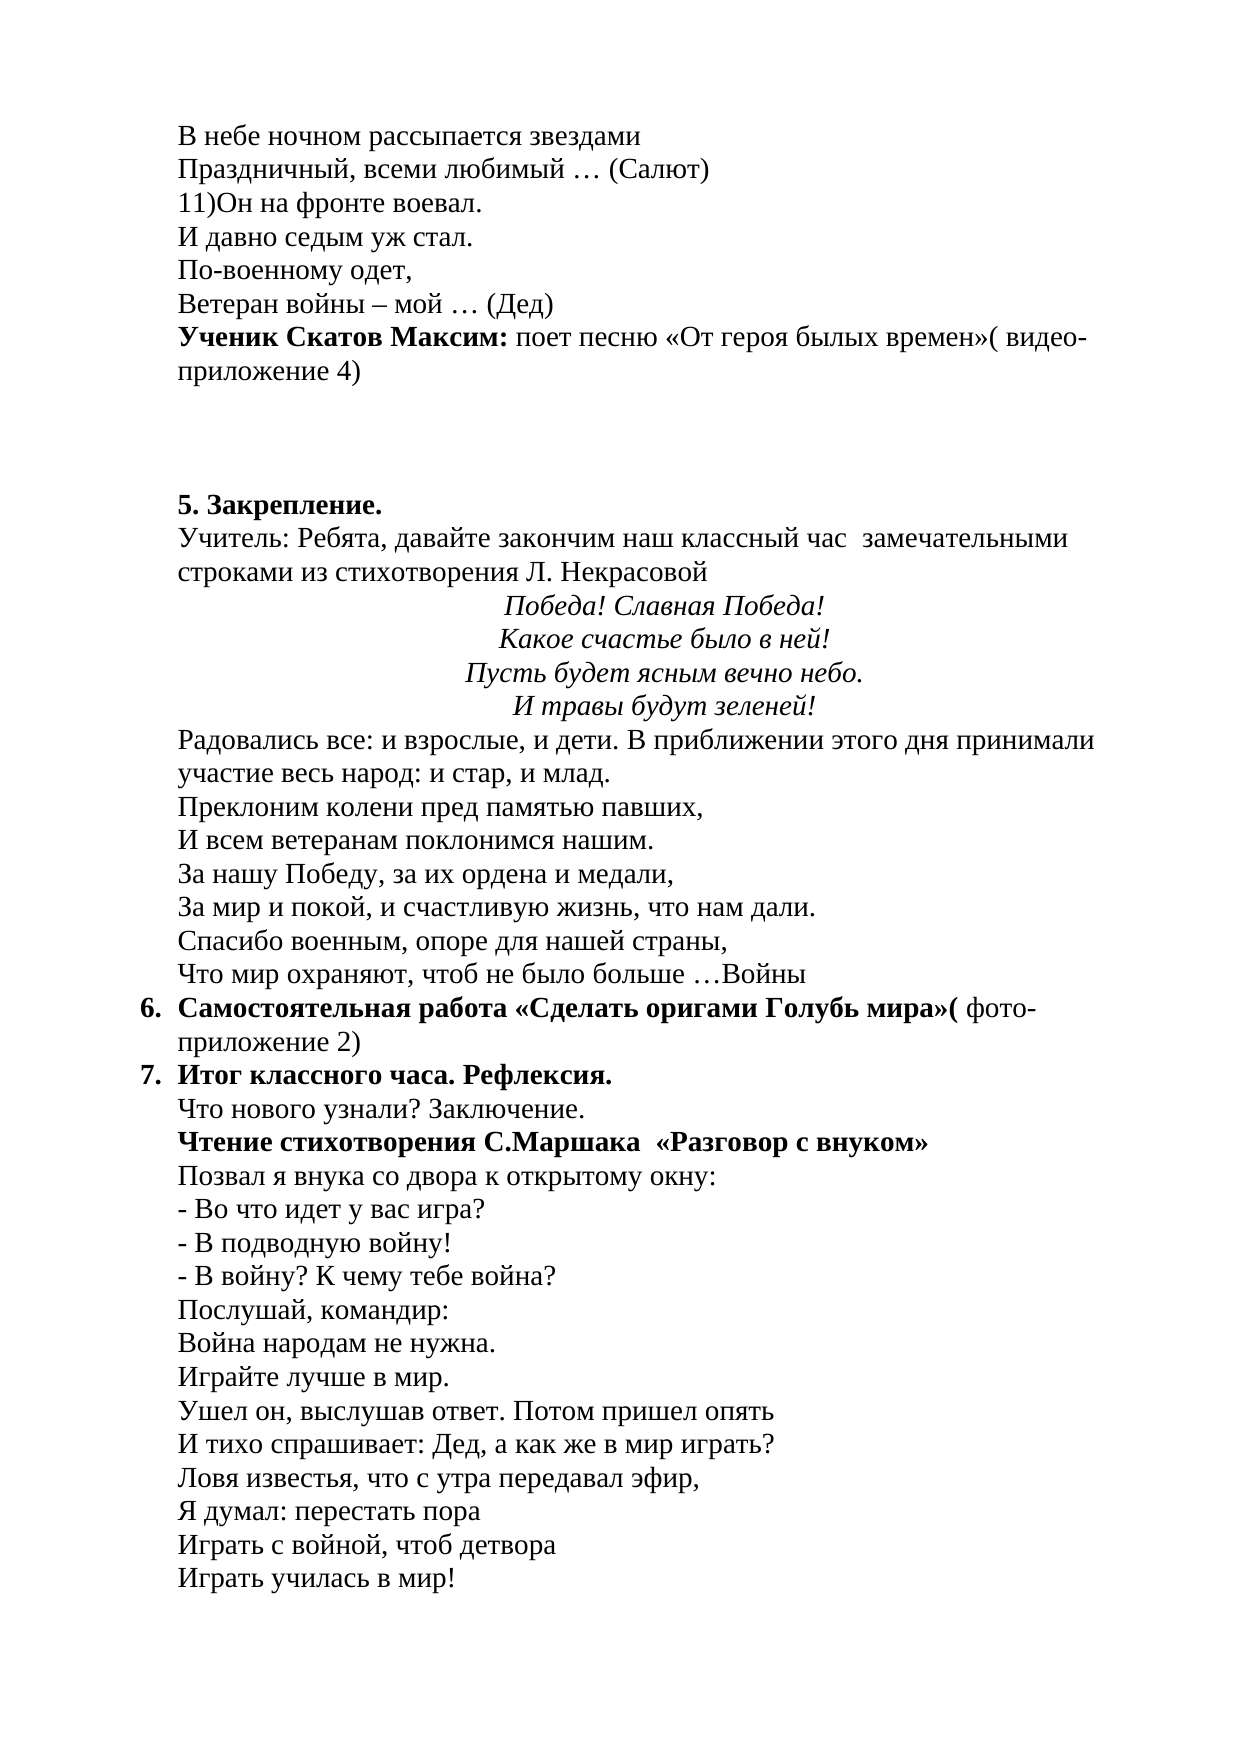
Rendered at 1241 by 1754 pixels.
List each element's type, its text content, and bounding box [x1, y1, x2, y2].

text Преклоним колени пред памятью павших, И всем ветеранам поклонимся нашим. За нашу Победу, за их ордена и медали, За мир и покой, и счастливую жизнь, что нам дали. Спасибо военным, опоре для нашей страны, Что мир охраняют, чтоб не было больше …Войны [177, 789, 1152, 990]
text Учитель: Ребята, давайте закончим наш классный час замечательными строками из стихотворения Л. Некрасовой [177, 521, 1152, 588]
list Самостоятельная работа «Сделать оригами Голубь мира»( фото-приложение 2) [140, 990, 1152, 1057]
text Ученик Скатов Максим: поет песню «От героя былых времен»( видео-приложение 4) [177, 319, 1152, 386]
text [177, 118, 1152, 185]
text 5. Закрепление. [177, 487, 1152, 521]
text 11)Он на фронте воевал. И давно седым уж стал. По-военному одет, Ветеран войны – мой … (Дед) [177, 185, 1152, 319]
list Итог классного часа. Рефлексия. Что нового узнали? Заключение. Чтение стихотворения С.Маршака «Разговор с внуком» Позвал я внука со двора к открытому окну: - Во что идет у вас игра? - В подводную войну! - В войну? К чему тебе война? Послушай, командир: Война народам не нужна. Играйте лучше в мир. Ушел он, выслушав ответ. Потом пришел опять И тихо спрашивает: Дед, а как же в мир играть? Ловя известья, что с утра передавал эфир, Я думал: перестать пора Играть с войной, чтоб детвора Играть училась в мир! [140, 1057, 1152, 1594]
text Победа! Славная Победа! Какое счастье было в ней! Пусть будет ясным вечно небо. И травы будут зеленей! [177, 588, 1152, 722]
text Радовались все: и взрослые, и дети. В приближении этого дня принимали участие весь народ: и стар, и млад. [177, 722, 1152, 789]
